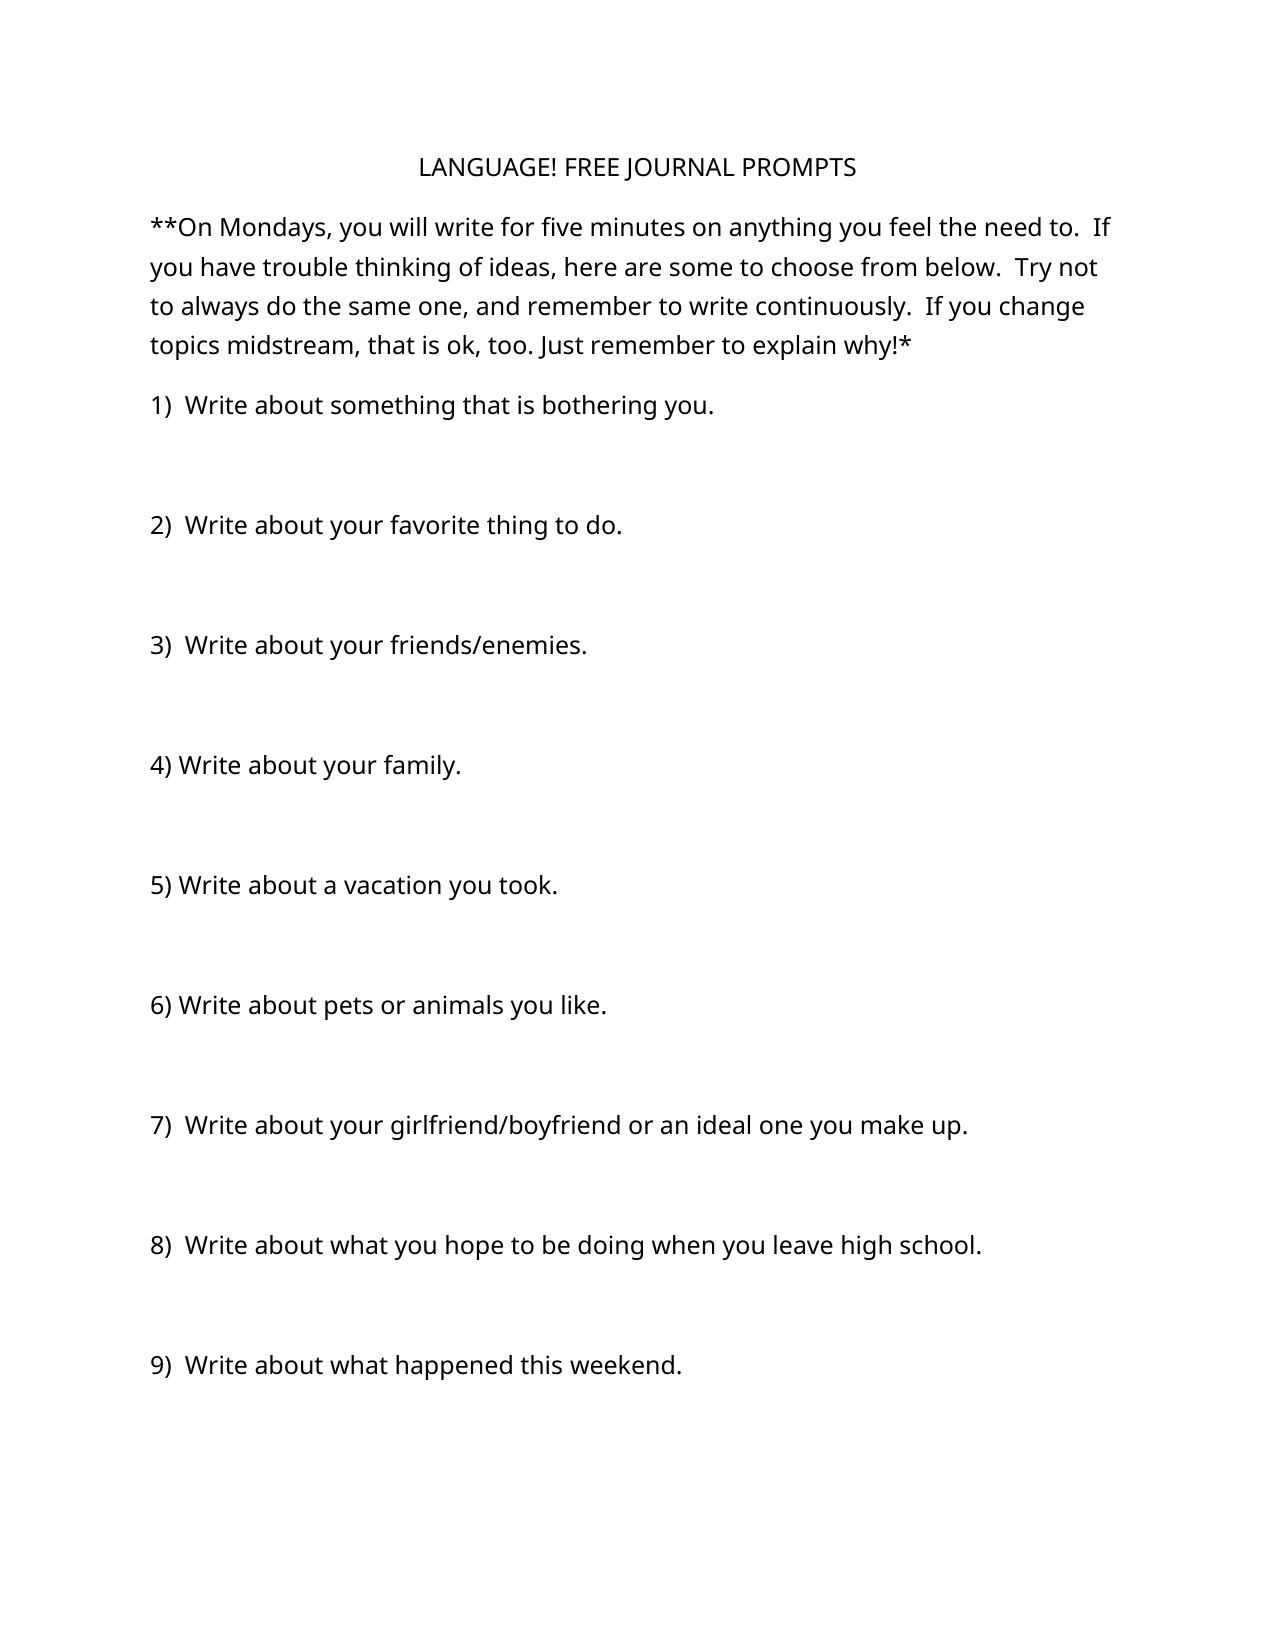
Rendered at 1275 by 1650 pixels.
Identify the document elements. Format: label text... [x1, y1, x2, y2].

text LANGUAGE! FREE JOURNAL PROMPTS [150, 150, 1125, 184]
text **On Mondays, you will write for five minutes on anything you feel the need to. If you have trouble thinking of ideas, here are some to choose from below. Try not to always do the same one, and remember to write continuously. If you change topics midstream, that is ok, too. Just remember to explain why!* [150, 210, 1125, 362]
text 2) Write about your favorite thing to do. [150, 507, 1125, 542]
text 5) Write about a vacation you took. [150, 867, 1125, 902]
text 3) Write about your friends/enemies. [150, 627, 1125, 662]
text 4) Write about your family. [150, 747, 1125, 782]
text 8) Write about what you hope to be doing when you leave high school. [150, 1227, 1125, 1262]
text 7) Write about your girlfriend/boyfriend or an ideal one you make up. [150, 1107, 1125, 1142]
text 9) Write about what happened this weekend. [150, 1347, 1125, 1382]
text 1) Write about something that is bothering you. [150, 387, 1125, 422]
text 6) Write about pets or animals you like. [150, 987, 1125, 1022]
